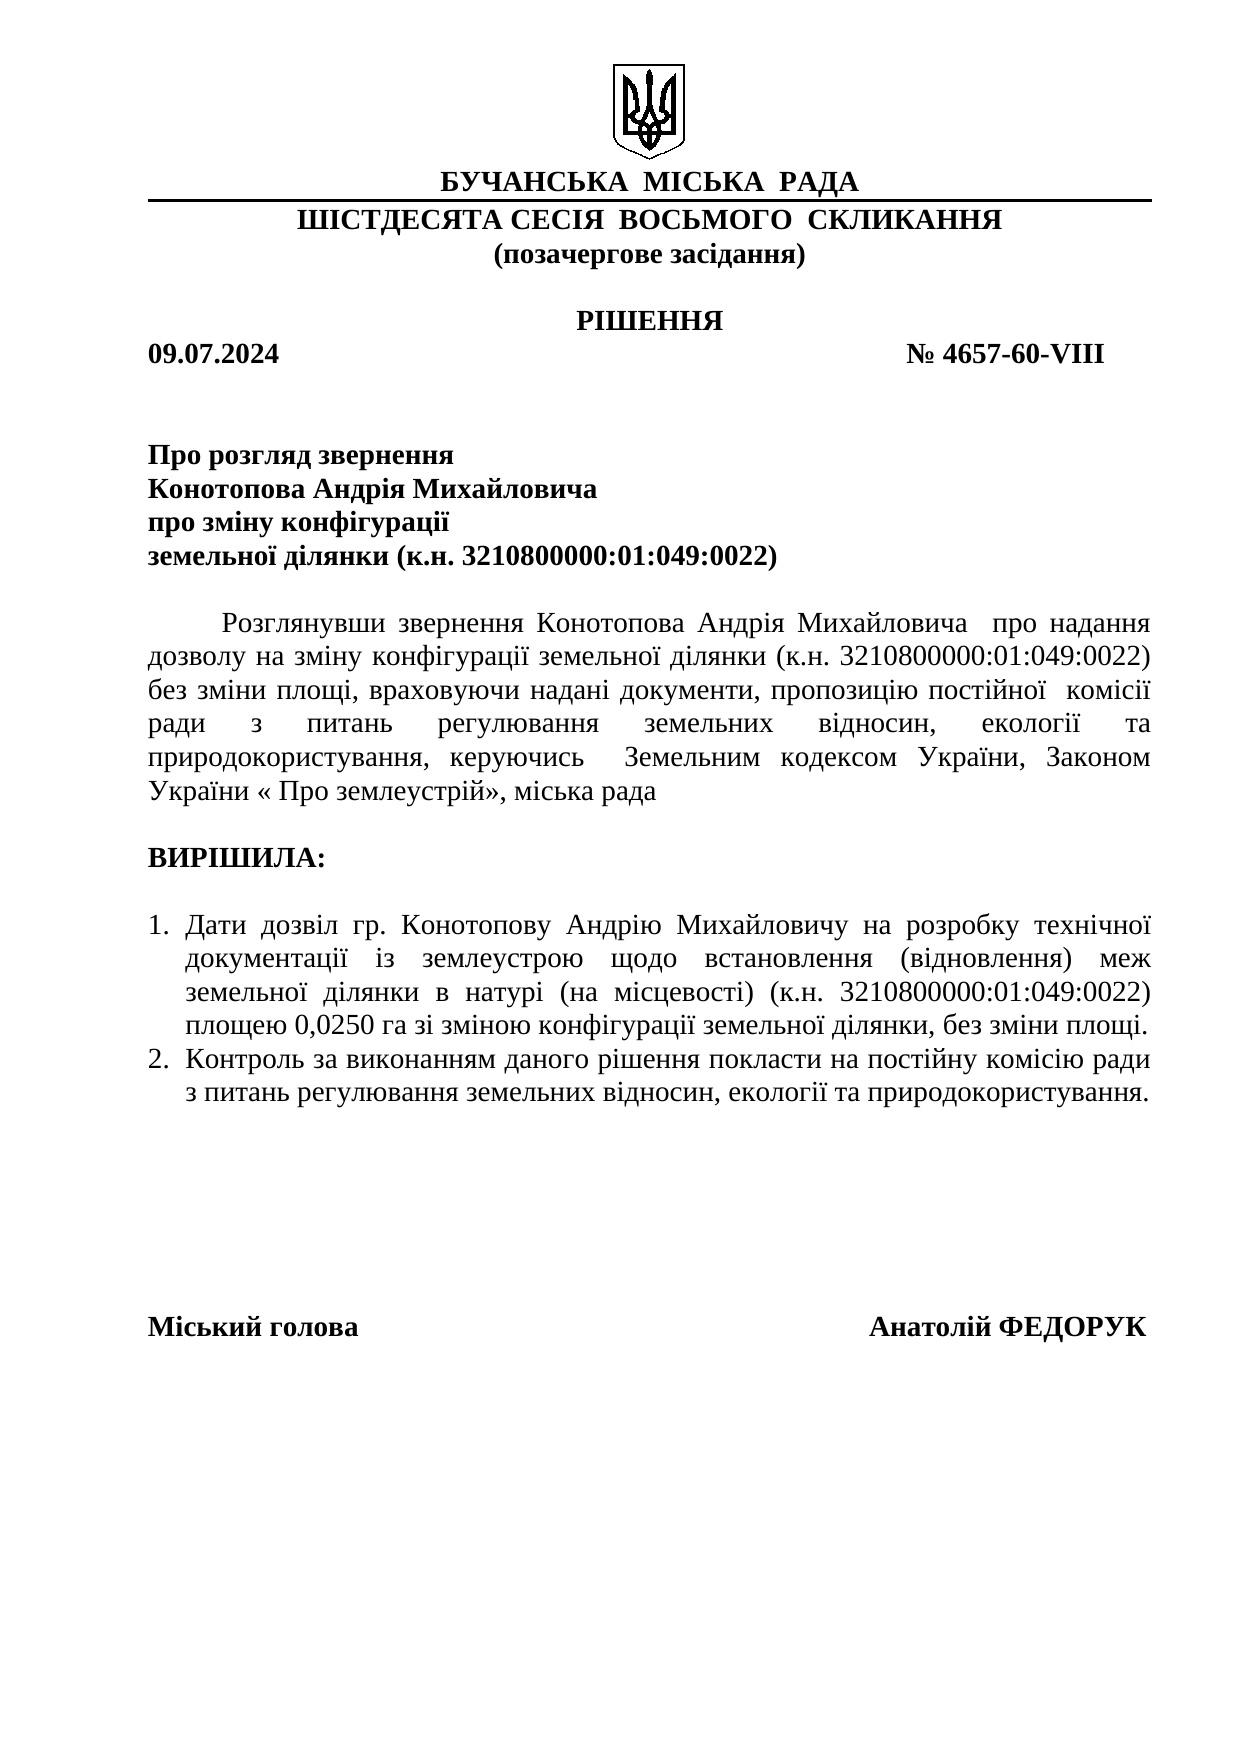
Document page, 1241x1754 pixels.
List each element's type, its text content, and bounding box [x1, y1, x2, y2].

text 09.07.2024 № 4657-60-VІІІ [148, 337, 1152, 370]
text (позачергове засідання) [148, 236, 1152, 269]
text про зміну конфігурації [148, 504, 1152, 538]
text Розглянувши звернення Конотопова Андрія Михайловича про надання дозволу на зміну конфігурації земельної ділянки (к.н. 3210800000:01:049:0022) без зміни площі, враховуючи надані документи, пропозицію постійної комісії ради з питань регулювання земельних відносин, екології та природокористування, керуючись Земельним кодексом України, Законом України « Про землеустрій», міська рада [148, 605, 1152, 806]
list Дати дозвіл гр. Конотопову Андрію Михайловичу на розробку технічної документації із землеустрою щодо встановлення (відновлення) меж земельної ділянки в натурі (на місцевості) (к.н. 3210800000:01:049:0022) площею 0,0250 га зі зміною конфігурації земельної ділянки, без зміни площі. [148, 907, 1152, 1041]
text Про розгляд звернення [148, 437, 1152, 471]
list Контроль за виконанням даного рішення покласти на постійну комісію ради з питань регулювання земельних відносин, екології та природокористування. [148, 1041, 1152, 1108]
text Конотопова Андрія Михайловича [148, 471, 1152, 504]
text Міський голова Анатолій ФЕДОРУК [148, 1309, 1152, 1343]
text земельної ділянки (к.н. 3210800000:01:049:0022) [148, 538, 1152, 571]
text ВИРІШИЛА: [148, 840, 1152, 873]
text ШІСТДЕСЯТА СЕСІЯ ВОСЬМОГО СКЛИКАННЯ [148, 202, 1152, 236]
text РІШЕННЯ [148, 303, 1152, 337]
text БУЧАНСЬКА МІСЬКА РАДА [148, 164, 1152, 199]
